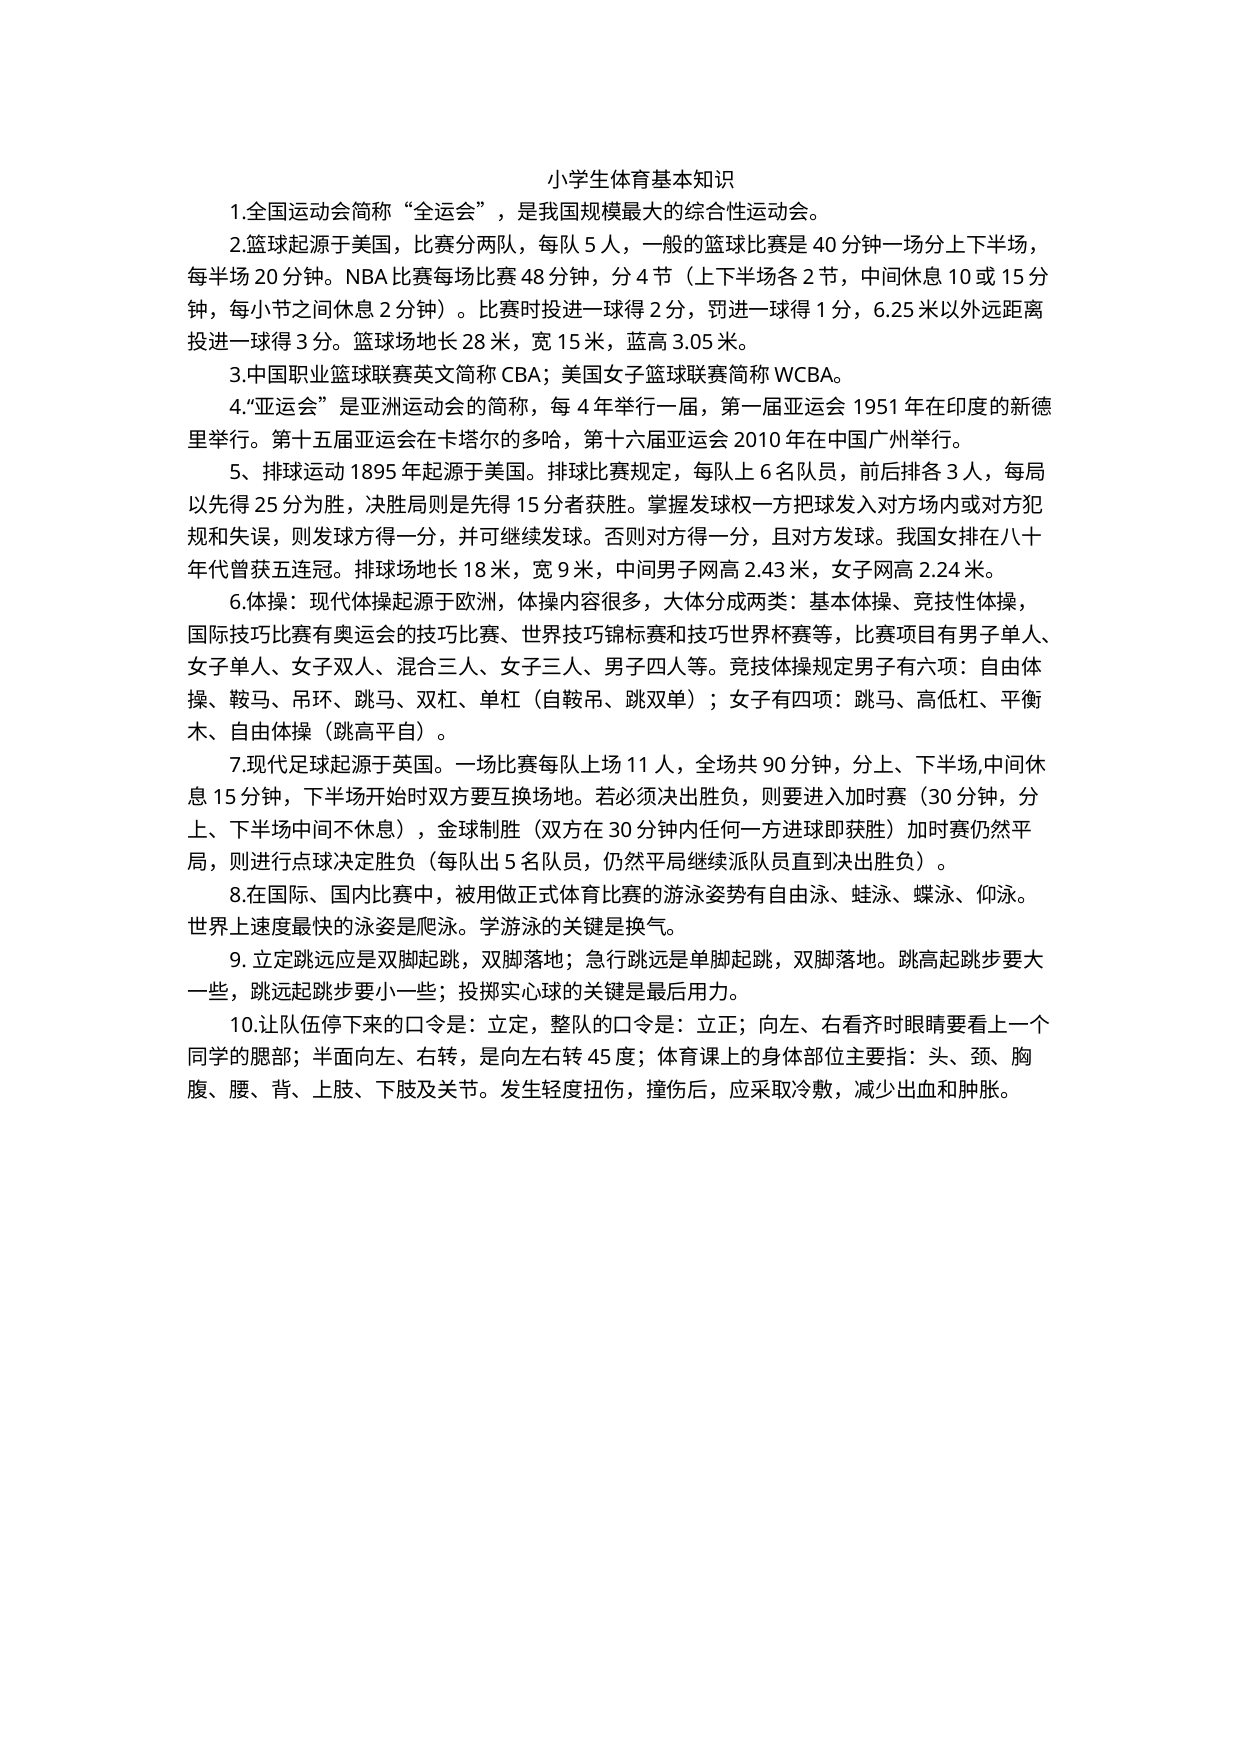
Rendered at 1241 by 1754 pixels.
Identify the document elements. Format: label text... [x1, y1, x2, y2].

text 2.篮球起源于美国，比赛分两队，每队5人，一般的篮球比赛是40分钟一场分上下半场，每半场20分钟。NBA比赛每场比赛48分钟，分4节（上下半场各2节，中间休息10或15分钟，每小节之间休息2分钟）。比赛时投进一球得2分，罚进一球得1分，6.25米以外远距离投进一球得3分。篮球场地长28米，宽15米，蓝高3.05米。 [187, 227, 1053, 357]
text 8.在国际、国内比赛中，被用做正式体育比赛的游泳姿势有自由泳、蛙泳、蝶泳、仰泳。世界上速度最快的泳姿是爬泳。学游泳的关键是换气。 [187, 877, 1053, 942]
text 10.让队伍停下来的口令是：立定，整队的口令是：立正；向左、右看齐时眼睛要看上一个同学的腮部；半面向左、右转，是向左右转45度；体育课上的身体部位主要指：头、颈、胸腹、腰、背、上肢、下肢及关节。发生轻度扭伤，撞伤后，应采取冷敷，减少出血和肿胀。 [187, 1007, 1053, 1104]
text 9. 立定跳远应是双脚起跳，双脚落地；急行跳远是单脚起跳，双脚落地。跳高起跳步要大一些，跳远起跳步要小一些；投掷实心球的关键是最后用力。 [187, 942, 1053, 1007]
text 1.全国运动会简称“全运会”，是我国规模最大的综合性运动会。 [187, 194, 1053, 227]
text 5、排球运动1895年起源于美国。排球比赛规定，每队上6名队员，前后排各3人，每局以先得25分为胜，决胜局则是先得15分者获胜。掌握发球权一方把球发入对方场内或对方犯规和失误，则发球方得一分，并可继续发球。否则对方得一分，且对方发球。我国女排在八十年代曾获五连冠。排球场地长18米，宽9米，中间男子网高2.43米，女子网高2.24米。 [187, 454, 1053, 584]
text 4.“亚运会”是亚洲运动会的简称，每4年举行一届，第一届亚运会1951年在印度的新德里举行。第十五届亚运会在卡塔尔的多哈，第十六届亚运会2010年在中国广州举行。 [187, 389, 1053, 454]
text 小学生体育基本知识 [187, 162, 1053, 194]
text 3.中国职业篮球联赛英文简称CBA；美国女子篮球联赛简称WCBA。 [187, 357, 1053, 389]
text 7.现代足球起源于英国。一场比赛每队上场11人，全场共90分钟，分上、下半场,中间休息15分钟，下半场开始时双方要互换场地。若必须决出胜负，则要进入加时赛（30分钟，分上、下半场中间不休息），金球制胜（双方在30分钟内任何一方进球即获胜）加时赛仍然平局，则进行点球决定胜负（每队出5名队员，仍然平局继续派队员直到决出胜负）。 [187, 747, 1053, 877]
text 6.体操：现代体操起源于欧洲，体操内容很多，大体分成两类：基本体操、竞技性体操，国际技巧比赛有奥运会的技巧比赛、世界技巧锦标赛和技巧世界杯赛等，比赛项目有男子单人、女子单人、女子双人、混合三人、女子三人、男子四人等。竞技体操规定男子有六项：自由体操、鞍马、吊环、跳马、双杠、单杠（自鞍吊、跳双单）；女子有四项：跳马、高低杠、平衡木、自由体操（跳高平自）。 [187, 584, 1053, 747]
